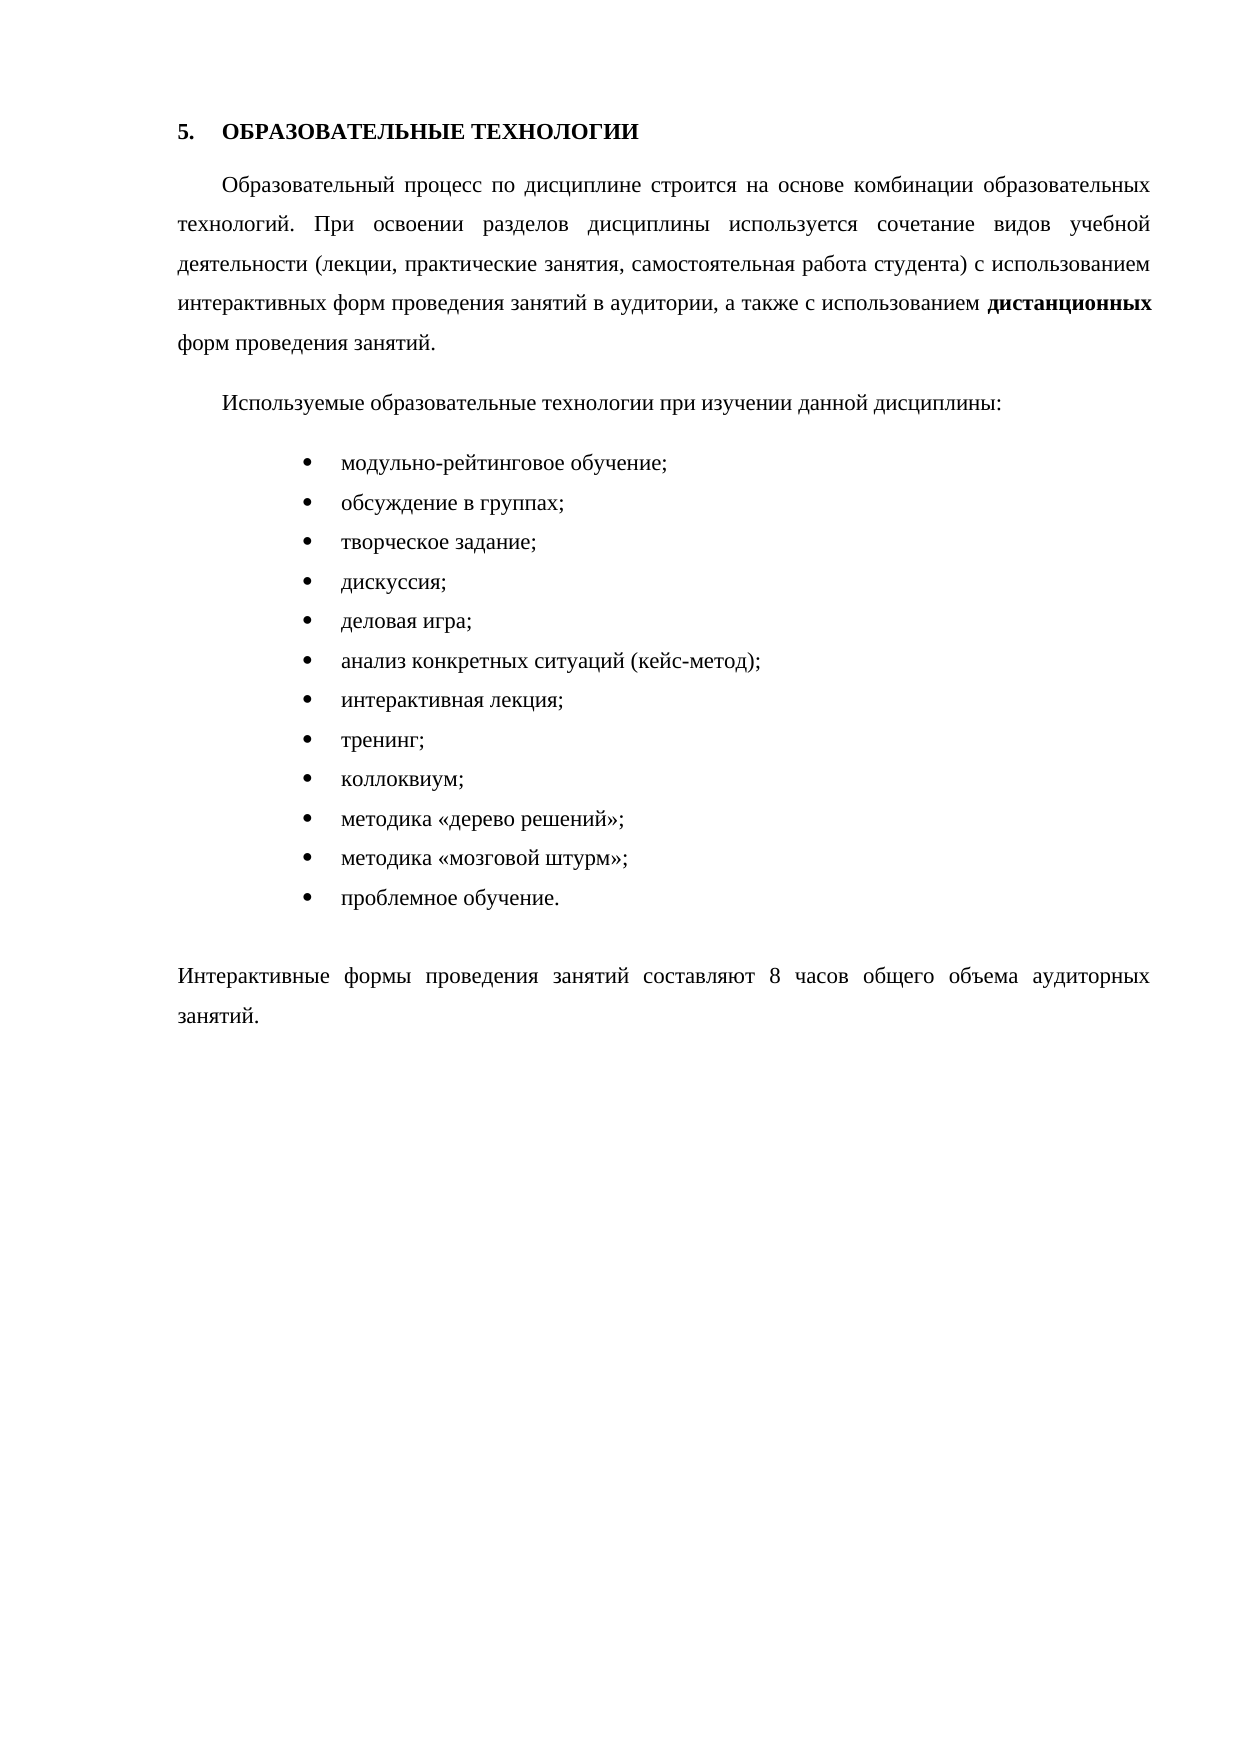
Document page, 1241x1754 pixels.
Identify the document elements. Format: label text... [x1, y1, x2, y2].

text Используемые образовательные технологии при изучении данной дисциплины: [177, 389, 1152, 415]
list обсуждение в группах; [303, 489, 1164, 515]
text Образовательный процесс по дисциплине строится на основе комбинации образовательных технологий. При освоении разделов дисциплины используется сочетание видов учебной деятельности (лекции, практические занятия, самостоятельная работа студента) с использованием интерактивных форм проведения занятий в аудитории, а также с использованием дистанционных форм проведения занятий. [177, 171, 1152, 355]
list творческое задание; [303, 528, 1164, 555]
list коллоквиум; [303, 765, 1164, 792]
list деловая игра; [303, 607, 1164, 634]
list тренинг; [303, 726, 1164, 752]
list дискуссия; [303, 568, 1164, 594]
list модульно-рейтинговое обучение; [303, 449, 1164, 476]
list методика «дерево решений»; [303, 805, 1164, 831]
list ОБРАЗОВАТЕЛЬНЫЕ ТЕХНОЛОГИИ [177, 118, 1164, 144]
list проблемное обучение. [303, 884, 1164, 910]
list интерактивная лекция; [303, 686, 1164, 713]
list анализ конкретных ситуаций (кейс-метод); [303, 647, 1164, 673]
text Интерактивные формы проведения занятий составляют 8 часов общего объема аудиторных занятий.6. ОЦЕНОЧНЫЕ СРЕДСТВА ДЛЯ ТЕКУЩЕГО КОНТРОЛЯ УСПЕВАЕМОСТИ, ПРОМЕЖУТОЧНОЙ АТТЕСТАЦИИ ПО ИТОГАМ ОСВОЕНИЯ ДИСЦИПЛИНЫ И УЧЕБНО-МЕТОДИЧЕСКОЕ ОБЕСПЕЧЕНИЕ САМОСТОЯТЕЛЬНОЙ РАБОТЫ СТУДЕНТОВ [177, 963, 1152, 1028]
list методика «мозговой штурм»; [303, 844, 1164, 871]
